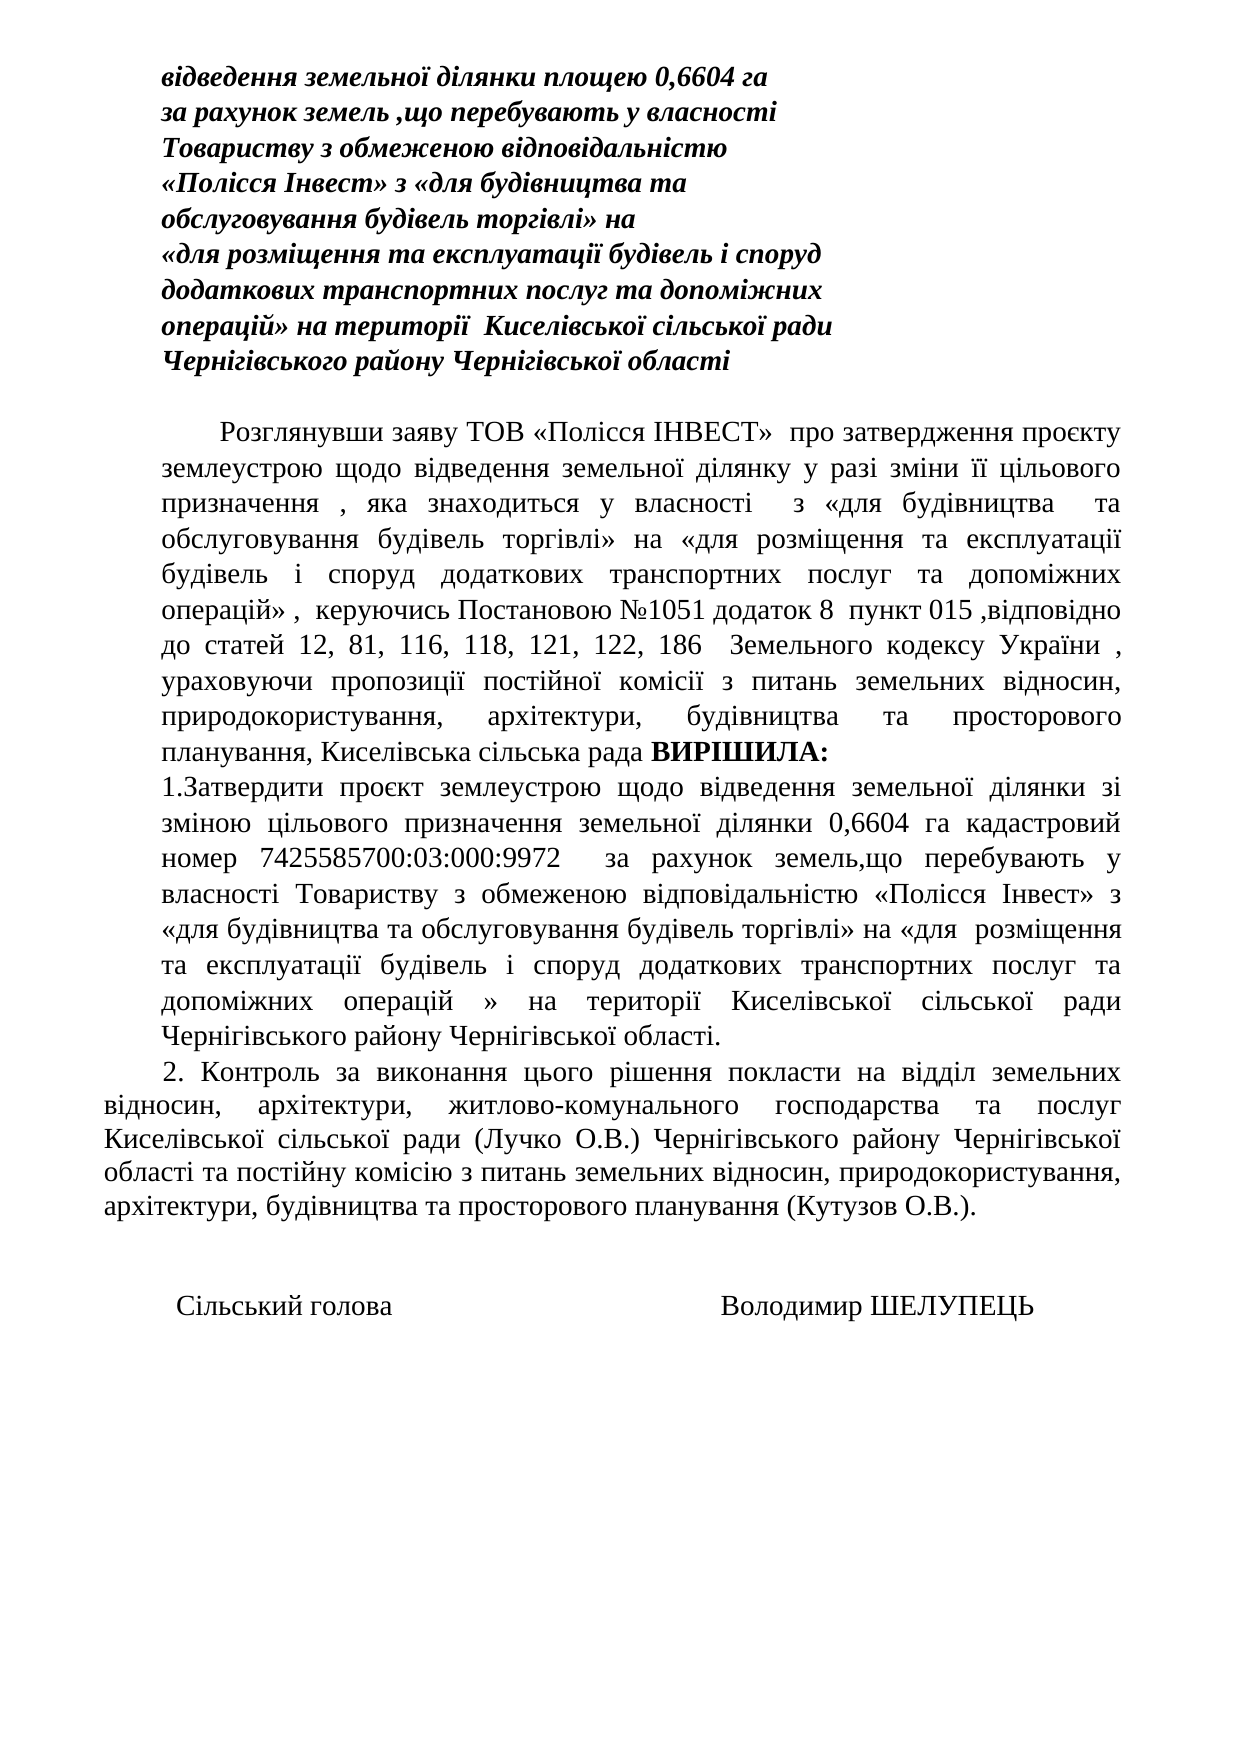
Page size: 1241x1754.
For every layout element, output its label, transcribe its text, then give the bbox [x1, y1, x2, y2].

text 2. Контроль за виконання цього рішення покласти на відділ земельних відносин, архітектури, житлово-комунального господарства та послуг Киселівської сільської ради (Лучко О.В.) Чернігівського району Чернігівської області та постійну комісію з питань земельних відносин, природокористування, архітектури, будівництва та просторового планування (Кутузов О.В.). [103, 1054, 1122, 1221]
list «для розміщення та експлуатації будівель і споруд [161, 237, 1122, 270]
list додаткових транспортних послуг та допоміжних [161, 272, 1122, 306]
list обслуговування будівель торгівлі» на [161, 201, 1122, 235]
list операцій» на території Киселівської сільської ради [161, 308, 1122, 341]
list Чернігівського району Чернігівської області [161, 343, 1122, 377]
list «Полісся Інвест» з «для будівництва та [161, 166, 1122, 199]
list Сільський голова Володимир ШЕЛУПЕЦЬ [161, 1288, 1122, 1322]
list за рахунок земель ,що перебувають у власності [161, 94, 1122, 128]
list 1.Затвердити проєкт землеустрою щодо відведення земельної ділянки зі зміною цільового призначення земельної ділянки 0,6604 га кадастровий номер 7425585700:03:000:9972 за рахунок земель,що перебувають у власності Товариству з обмеженою відповідальністю «Полісся Інвест» з «для будівництва та обслуговування будівель торгівлі» на «для розміщення та експлуатації будівель і споруд додаткових транспортних послуг та допоміжних операцій » на території Киселівської сільської ради Чернігівського району Чернігівської області. [161, 769, 1122, 1052]
list Розглянувши заяву ТОВ «Полісся ІНВЕСТ» про затвердження проєкту землеустрою щодо відведення земельної ділянку у разі зміни її цільового призначення , яка знаходиться у власності з «для будівництва та обслуговування будівель торгівлі» на «для розміщення та експлуатації будівель і споруд додаткових транспортних послуг та допоміжних операцій» , керуючись Постановою №1051 додаток 8 пункт 015 ,відповідно до статей 12, 81, 116, 118, 121, 122, 186 Земельного кодексу України , ураховуючи пропозиції постійної комісії з питань земельних відносин, природокористування, архітектури, будівництва та просторового планування, Киселівська сільська рада ВИРІШИЛА: [161, 414, 1122, 767]
list відведення земельної ділянки площею 0,6604 га [161, 59, 1122, 93]
list Товариству з обмеженою відповідальністю [161, 130, 1122, 164]
